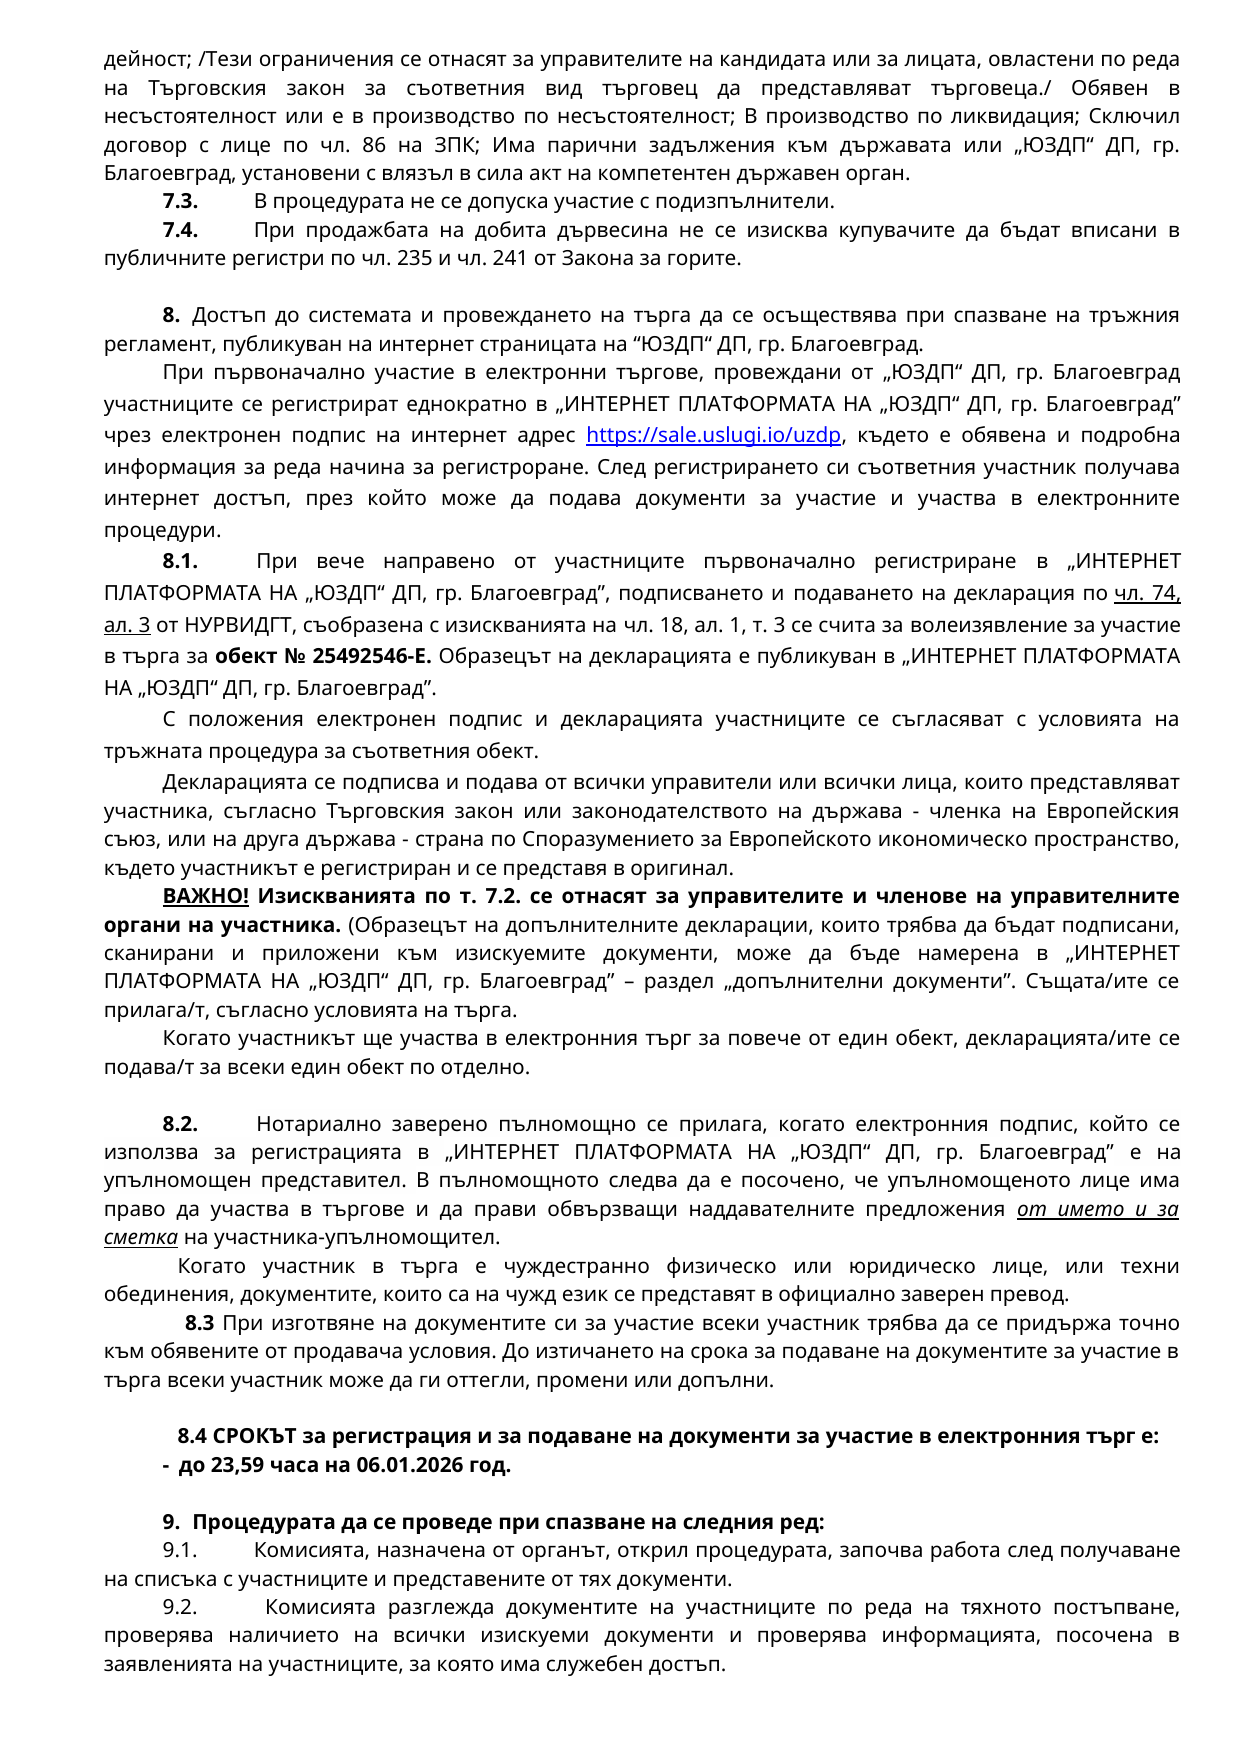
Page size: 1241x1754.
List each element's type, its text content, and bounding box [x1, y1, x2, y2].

text При първоначално участие в електронни търгове, провеждани от „ЮЗДП“ ДП, гр. Благоевград участниците се регистрират еднократно в „ИНТЕРНЕТ ПЛАТФОРМАТА НА „ЮЗДП“ ДП, гр. Благоевград” чрез електронен подпис на интернет адрес https://sale.uslugi.io/uzdp, където е обявена и подробна информация за реда начина за регистроране. След регистрирането си съответния участник получава интернет достъп, през който може да подава документи за участие и участва в електронните процедури. [103, 357, 1181, 543]
text Декларацията се подписва и подава от всички управители или всички лица, които представляват участника, съгласно Търговския закон или законодателството на държава - членка на Европейския съюз, или на друга държава - страна по Споразумението за Европейското икономическо пространство, където участникът е регистриран и се представя в оригинал. [103, 767, 1181, 881]
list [103, 44, 1181, 187]
text 8.4 СРОКЪТ за регистрация и за подаване на документи за участие в електронния търг е: [103, 1422, 1181, 1450]
list При вече направено от участниците първоначално регистриране в „ИНТЕРНЕТ ПЛАТФОРМАТА НА „ЮЗДП“ ДП, гр. Благоевград”, подписването и подаването на декларация по чл. 74, ал. 3 от НУРВИДГТ, съобразена с изискванията на чл. 18, ал. 1, т. 3 се счита за волеизявление за участие в търга за обект № 25492546-Е. Образецът на декларацията е публикуван в „ИНТЕРНЕТ ПЛАТФОРМАТА НА „ЮЗДП“ ДП, гр. Благоевград”. [103, 547, 1181, 701]
list Процедурата да се проведе при спазване на следния ред: [103, 1507, 1181, 1535]
list до 23,59 часа на 06.01.2026 год. [103, 1450, 1181, 1478]
list Комисията, назначена от органът, открил процедурата, започва работа след получаване на списъка с участниците и представените от тях документи. [103, 1535, 1181, 1592]
text С положения електронен подпис и декларацията участниците се съгласяват с условията на тръжната процедура за съответния обект. [103, 704, 1181, 764]
list Достъп до системата и провеждането на търга да се осъществява при спазване на тръжния регламент, публикуван на интернет страницата на “ЮЗДП“ ДП, гр. Благоевград. [103, 300, 1181, 357]
list Нотариално заверено пълномощно се прилага, когато електронния подпис, който се използва за регистрацията в „ИНТЕРНЕТ ПЛАТФОРМАТА НА „ЮЗДП“ ДП, гр. Благоевград” е на упълномощен представител. В пълномощното следва да е посочено, че упълномощеното лице има право да участва в търгове и да прави обвързващи наддавателните предложения от името и за сметка на участника-упълномощител. [103, 1137, 1181, 1251]
list Комисията разглежда документите на участниците по реда на тяхното постъпване, проверява наличието на всички изискуеми документи и проверява информацията, посочена в заявленията на участниците, за която има служебен достъп. [103, 1592, 1181, 1677]
text Когато участникът ще участва в електронния търг за повече от един обект, декларацията/ите се подава/т за всеки един обект по отделно. [103, 1023, 1181, 1080]
text 8.3 При изготвяне на документите си за участие всеки участник трябва да се придържа точно към обявените от продавача условия. До изтичането на срока за подаване на документите за участие в търга всеки участник може да ги оттегли, промени или допълни. [103, 1308, 1181, 1393]
text ВАЖНО! Изискванията по т. 7.2. се отнасят за управителите и членове на управителните органи на участника. (Образецът на допълнителните декларации, които трябва да бъдат подписани, сканирани и приложени към изискуемите документи, може да бъде намерена в „ИНТЕРНЕТ ПЛАТФОРМАТА НА „ЮЗДП“ ДП, гр. Благоевград” – раздел „допълнителни документи”. Същата/ите се прилага/т, съгласно условията на търга. [103, 881, 1181, 1023]
text 7.4. При продажбата на добита дървесина не се изисква купувачите да бъдат вписани в публичните регистри по чл. 235 и чл. 241 от Закона за горите. [103, 215, 1181, 272]
text 7.3. В процедурата не се допуска участие с подизпълнители. [103, 187, 1181, 215]
text Когато участник в търга е чуждестранно физическо или юридическо лице, или техни обединения, документите, които са на чужд език се представят в официално заверен превод. [103, 1251, 1181, 1308]
